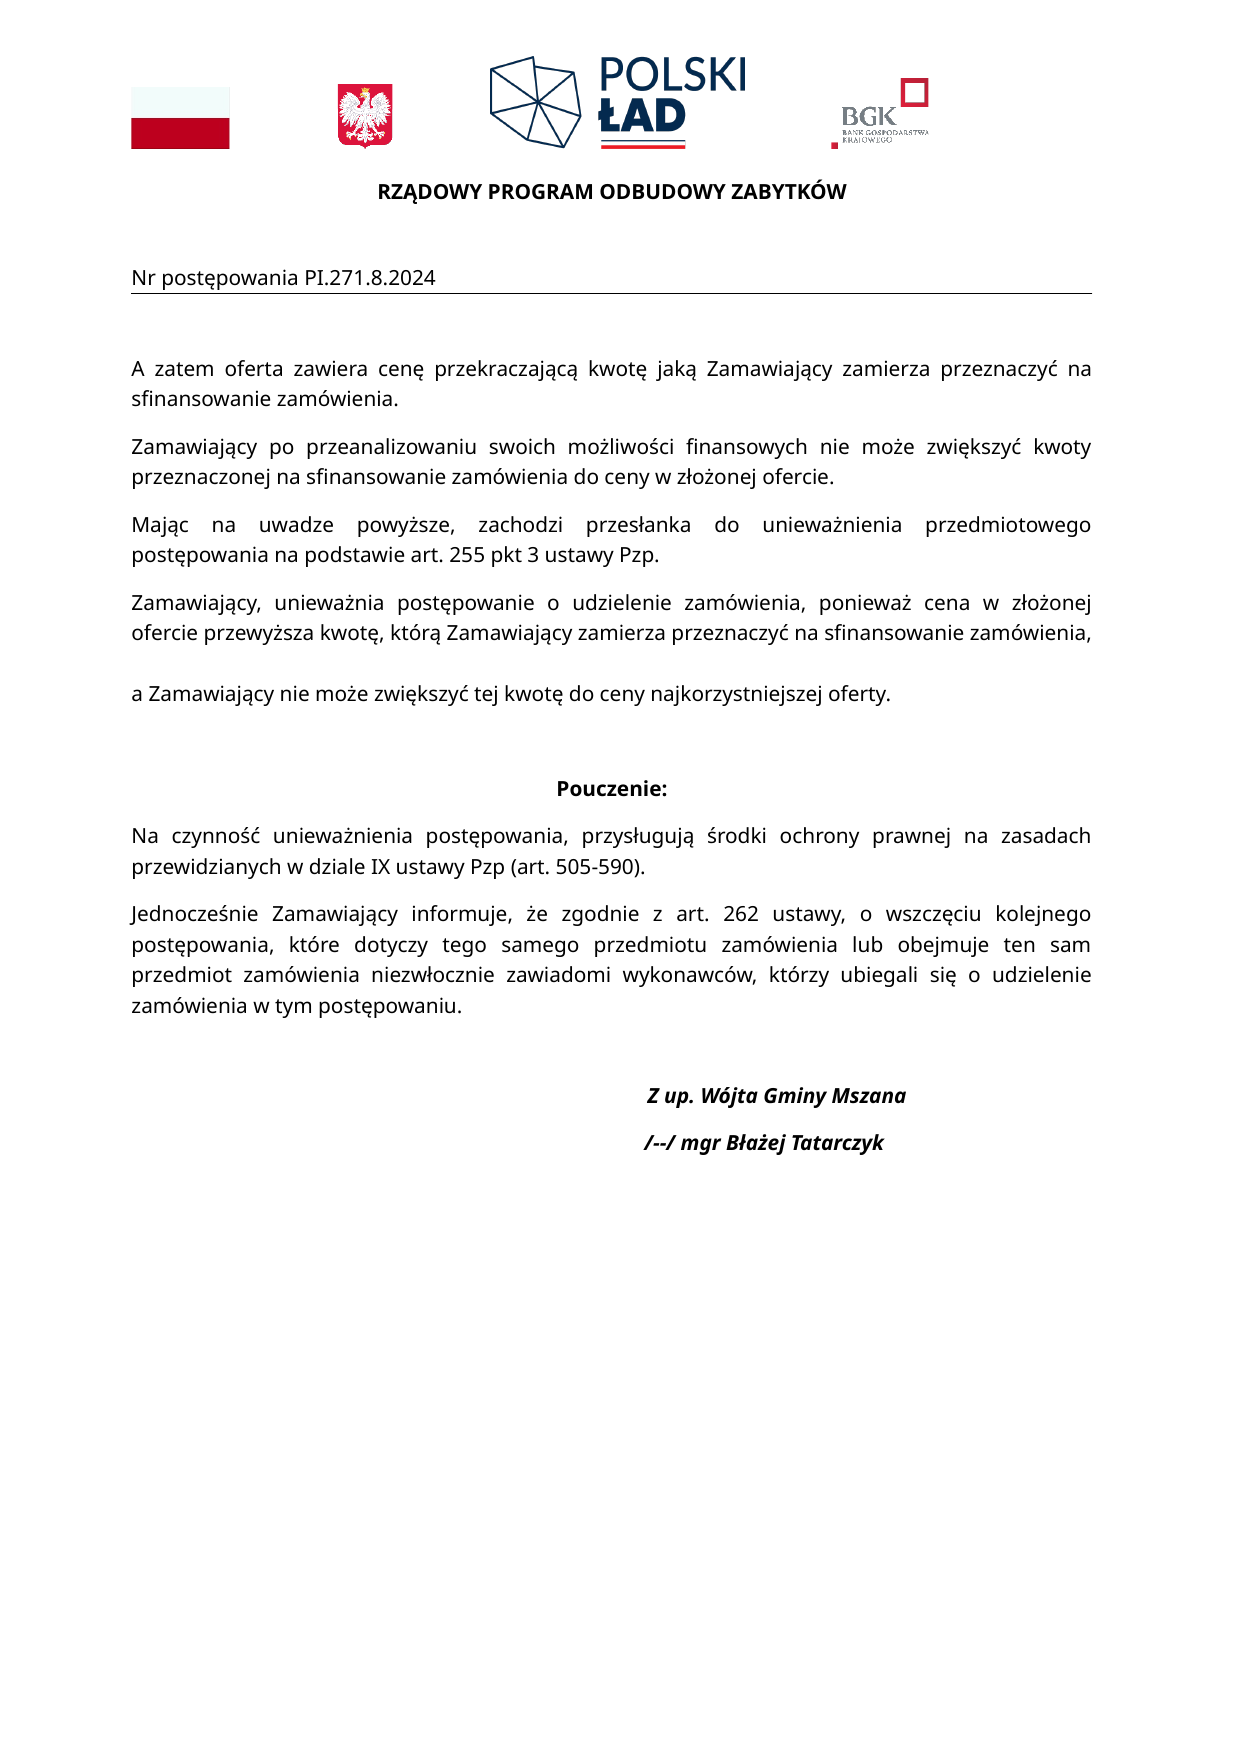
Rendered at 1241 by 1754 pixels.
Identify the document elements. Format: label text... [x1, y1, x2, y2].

text A zatem oferta zawiera cenę przekraczającą kwotę jaką Zamawiający zamierza przeznaczyć na sfinansowanie zamówienia. [131, 354, 1092, 413]
text Jednocześnie Zamawiający informuje, że zgodnie z art. 262 ustawy, o wszczęciu kolejnego postępowania, które dotyczy tego samego przedmiotu zamówienia lub obejmuje ten sam przedmiot zamówienia niezwłocznie zawiadomi wykonawców, którzy ubiegali się o udzielenie zamówienia w tym postępowaniu. [131, 899, 1092, 1020]
text Mając na uwadze powyższe, zachodzi przesłanka do unieważnienia przedmiotowego postępowania na podstawie art. 255 pkt 3 ustawy Pzp. [131, 510, 1092, 569]
text Zamawiający po przeanalizowaniu swoich możliwości finansowych nie może zwiększyć kwoty przeznaczonej na sfinansowanie zamówienia do ceny w złożonej ofercie. [131, 432, 1092, 491]
picture [831, 78, 929, 149]
text Na czynność unieważnienia postępowania, przysługują środki ochrony prawnej na zasadach przewidzianych w dziale IX ustawy Pzp (art. 505-590). [131, 821, 1092, 881]
text /--/ mgr Błażej Tatarczyk [500, 1128, 1092, 1157]
text Z up. Wójta Gminy Mszana [574, 1081, 1092, 1109]
picture [337, 84, 393, 149]
picture [490, 56, 745, 149]
text Pouczenie: [131, 774, 1092, 803]
picture [131, 87, 230, 149]
text Zamawiający, unieważnia postępowanie o udzielenie zamówienia, ponieważ cena w złożonej ofercie przewyższa kwotę, którą Zamawiający zamierza przeznaczyć na sfinansowanie zamówienia, a Zamawiający nie może zwiększyć tej kwotę do ceny najkorzystniejszej oferty. [131, 588, 1092, 708]
